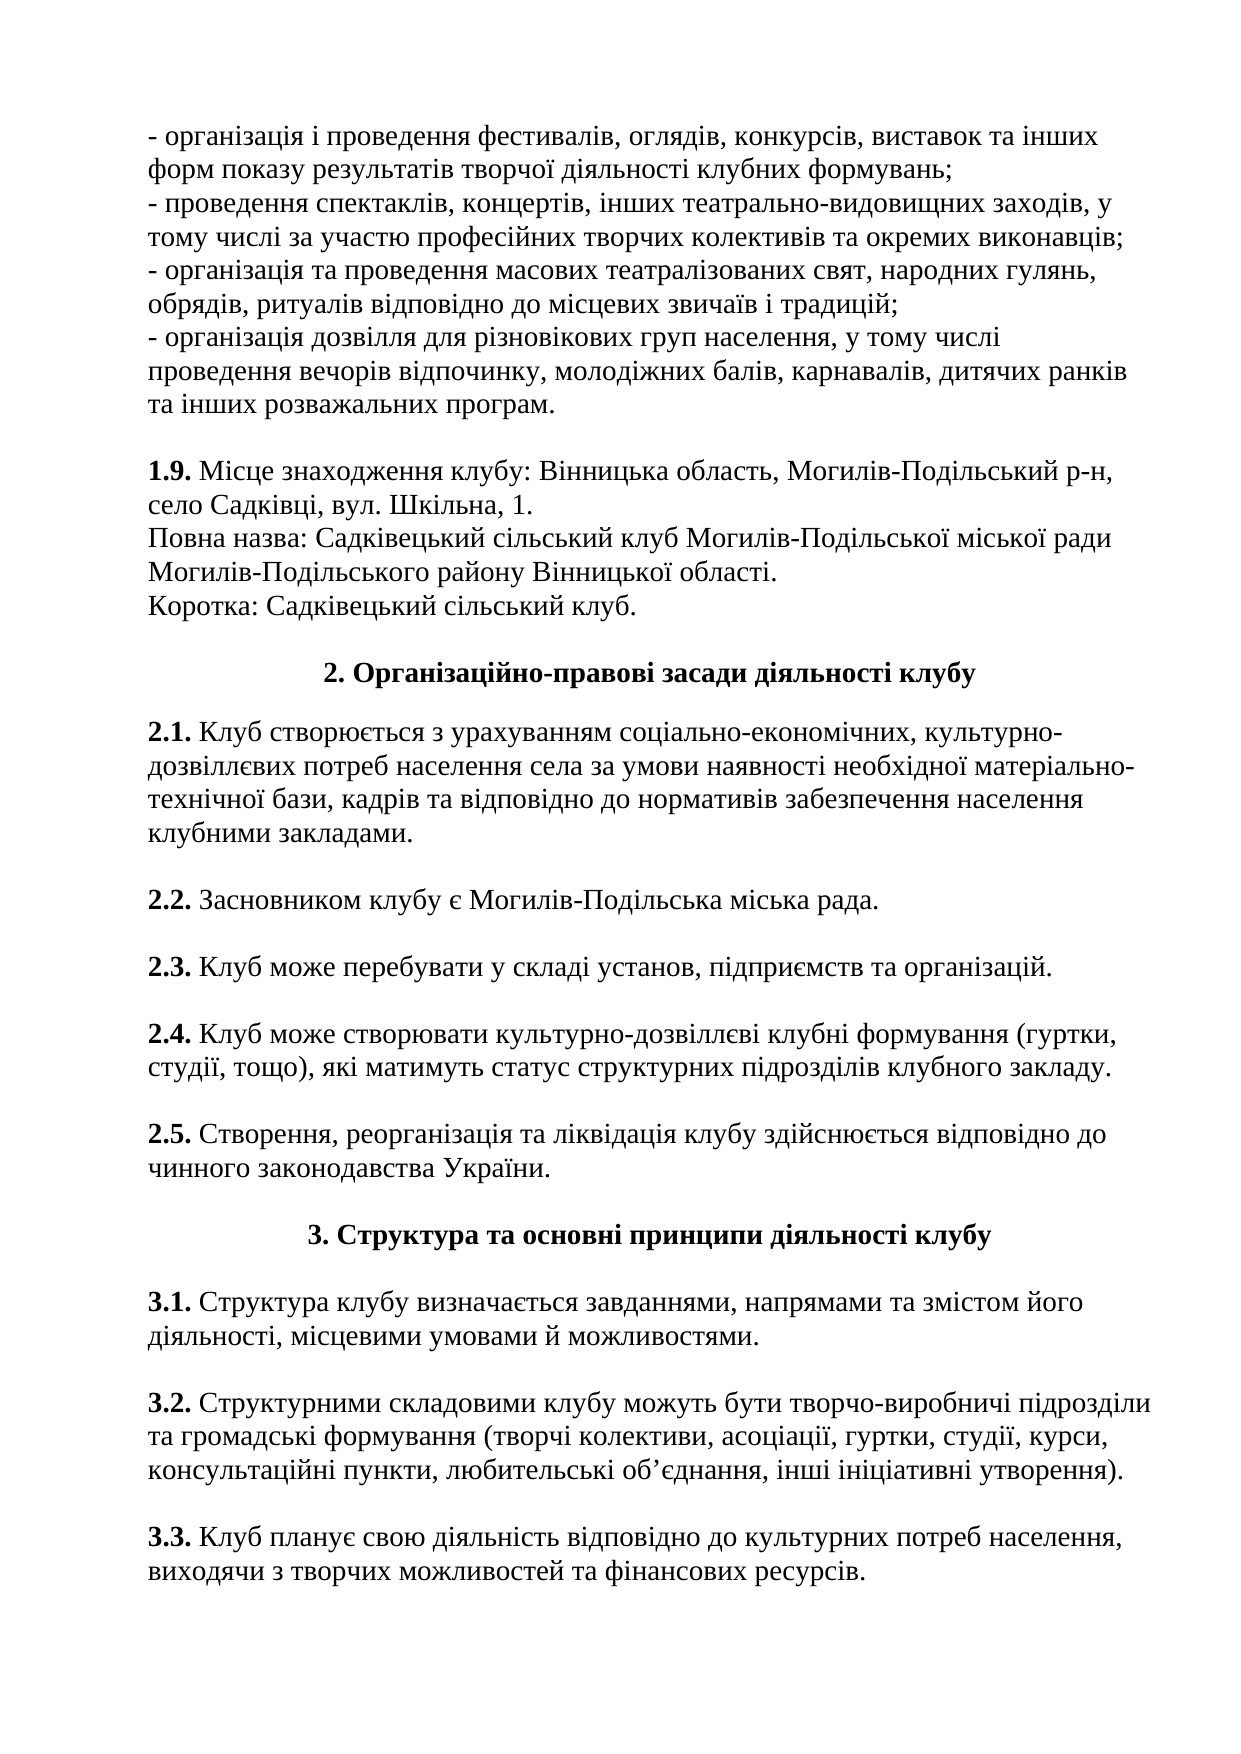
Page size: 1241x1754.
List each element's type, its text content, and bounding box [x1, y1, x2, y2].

text 2.5. Створення, реорганізація та ліквідація клубу здійснюється відповідно до чинного законодавства України. [148, 1117, 1152, 1184]
text 3.1. Структура клубу визначається завданнями, напрямами та змістом його діяльності, місцевими умовами й можливостями. [148, 1284, 1152, 1351]
text - проведення спектаклів, концертів, інших театрально-видовищних заходів, у тому числі за участю професійних творчих колективів та окремих виконавців; [148, 185, 1152, 252]
text - організація та проведення масових театралізованих свят, народних гулянь, обрядів, ритуалів відповідно до місцевих звичаїв і традицій; [148, 252, 1152, 319]
text 2.3. Клуб може перебувати у складі установ, підприємств та організацій. [148, 949, 1152, 982]
text 2.4. Клуб може створювати культурно-дозвіллєві клубні формування (гуртки, студії, тощо), які матимуть статус структурних підрозділів клубного закладу. [148, 1016, 1152, 1083]
text 2.1. Клуб створюється з урахуванням соціально-економічних, культурно-дозвіллєвих потреб населення села за умови наявності необхідної матеріально- [148, 714, 1152, 781]
text технічної бази, кадрів та відповідно до нормативів забезпечення населення клубними закладами. [148, 781, 1152, 848]
text 3. Структура та основні принципи діяльності клубу [148, 1217, 1152, 1251]
text Повна назва: Садківецький сільський клуб Могилів-Подільської міської ради Могилів-Подільського району Вінницької області. [148, 521, 1152, 588]
text 2.2. Засновником клубу є Могилів-Подільська міська рада. [148, 882, 1152, 915]
text 1.9. Місце знаходження клубу: Вінницька область, Могилів-Подільський р-н, село Садківці, вул. Шкільна, 1. [148, 453, 1152, 521]
text - організація дозвілля для різновікових груп населення, у тому числі проведення вечорів відпочинку, молодіжних балів, карнавалів, дитячих ранків та інших розважальних програм. [148, 319, 1152, 420]
text 3.3. Клуб планує свою діяльність відповідно до культурних потреб населення, виходячи з творчих можливостей та фінансових ресурсів. [148, 1519, 1152, 1586]
text Коротка: Садківецький сільський клуб. [148, 588, 1152, 621]
text - організація і проведення фестивалів, оглядів, конкурсів, виставок та інших форм показу результатів творчої діяльності клубних формувань; [148, 118, 1152, 185]
text 3.2. Структурними складовими клубу можуть бути творчо-виробничі підрозділи та громадські формування (творчі колективи, асоціації, гуртки, студії, курси, консультаційні пункти, любительські об’єднання, інші ініціативні утворення). [148, 1385, 1152, 1486]
list 2. Організаційно-правові засади діяльності клубу [148, 655, 1152, 688]
